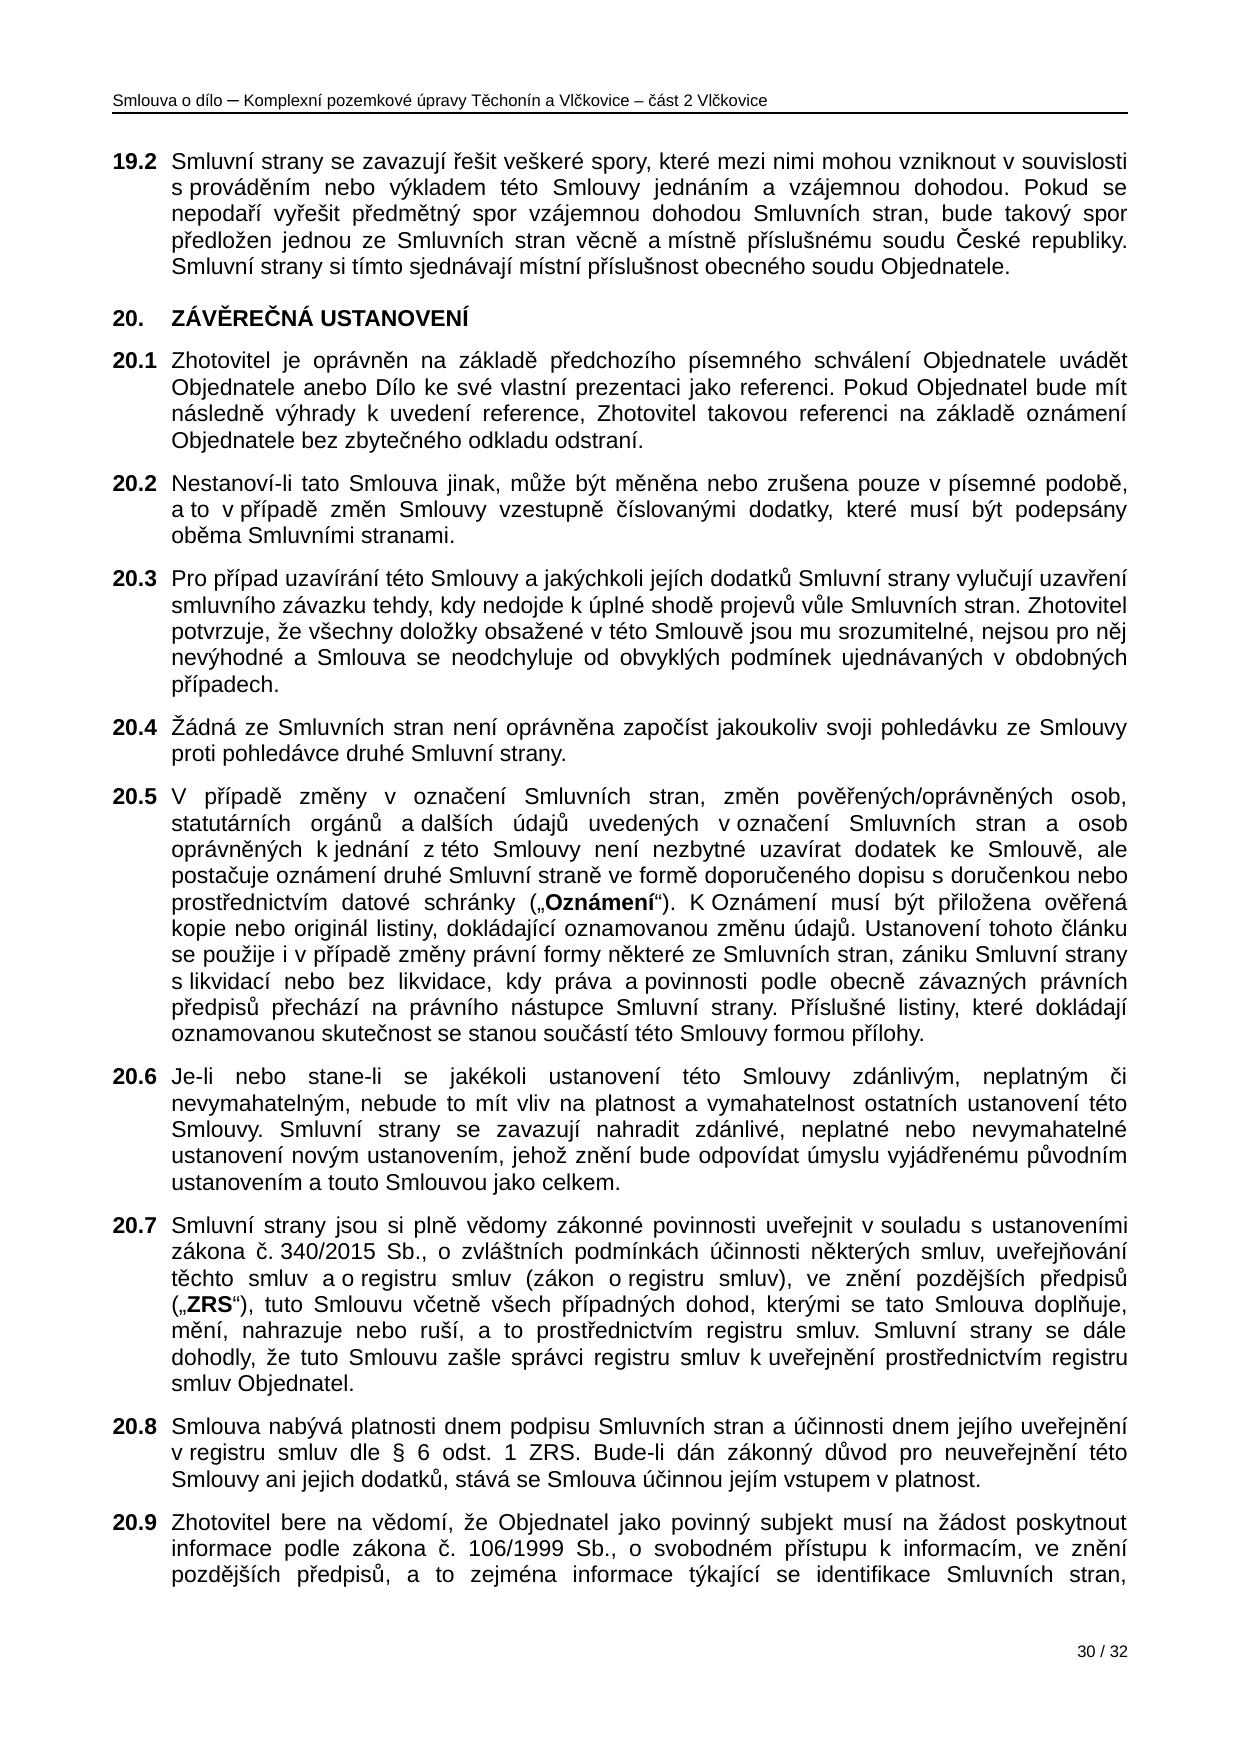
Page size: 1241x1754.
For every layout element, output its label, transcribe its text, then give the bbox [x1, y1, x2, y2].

text Pro případ uzavírání této Smlouvy a jakýchkoli jejích dodatků Smluvní strany vylučují uzavření smluvního závazku tehdy, kdy nedojde k úplné shodě projevů vůle Smluvních stran. Zhotovitel potvrzuje, že všechny doložky obsažené v této Smlouvě jsou mu srozumitelné, nejsou pro něj nevýhodné a Smlouva se neodchyluje od obvyklých podmínek ujednávaných v obdobných případech. [112, 565, 1128, 697]
text Zhotovitel je oprávněn na základě předchozího písemného schválení Objednatele uvádět Objednatele anebo Dílo ke své vlastní prezentaci jako referenci. Pokud Objednatel bude mít následně výhrady k uvedení reference, Zhotovitel takovou referenci na základě oznámení Objednatele bez zbytečného odkladu odstraní. [112, 347, 1128, 453]
text Smluvní strany jsou si plně vědomy zákonné povinnosti uveřejnit v souladu s ustanoveními zákona č. 340/2015 Sb., o zvláštních podmínkách účinnosti některých smluv, uveřejňování těchto smluv a o registru smluv (zákon o registru smluv), ve znění pozdějších předpisů („ZRS“), tuto Smlouvu včetně všech případných dohod, kterými se tato Smlouva doplňuje, mění, nahrazuje nebo ruší, a to prostřednictvím registru smluv. Smluvní strany se dále dohodly, že tuto Smlouvu zašle správci registru smluv k uveřejnění prostřednictvím registru smluv Objednatel. [112, 1212, 1128, 1396]
text Smlouva nabývá platnosti dnem podpisu Smluvních stran a účinnosti dnem jejího uveřejnění v registru smluv dle § 6 odst. 1 ZRS. Bude-li dán zákonný důvod pro neuveřejnění této Smlouvy ani jejich dodatků, stává se Smlouva účinnou jejím vstupem v platnost. [112, 1413, 1128, 1492]
text Nestanoví-li tato Smlouva jinak, může být měněna nebo zrušena pouze v písemné podobě, a to v případě změn Smlouvy vzestupně číslovanými dodatky, které musí být podepsány oběma Smluvními stranami. [112, 469, 1128, 549]
text Závěrečná ustanovení [112, 304, 1128, 331]
text Žádná ze Smluvních stran není oprávněna započíst jakoukoliv svoji pohledávku ze Smlouvy proti pohledávce druhé Smluvní strany. [112, 714, 1128, 766]
text Je-li nebo stane-li se jakékoli ustanovení této Smlouvy zdánlivým, neplatným či nevymahatelným, nebude to mít vliv na platnost a vymahatelnost ostatních ustanovení této Smlouvy. Smluvní strany se zavazují nahradit zdánlivé, neplatné nebo nevymahatelné ustanovení novým ustanovením, jehož znění bude odpovídat úmyslu vyjádřenému původním ustanovením a touto Smlouvou jako celkem. [112, 1063, 1128, 1195]
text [112, 1509, 1128, 1588]
text Smluvní strany se zavazují řešit veškeré spory, které mezi nimi mohou vzniknout v souvislosti s prováděním nebo výkladem této Smlouvy jednáním a vzájemnou dohodou. Pokud se nepodaří vyřešit předmětný spor vzájemnou dohodou Smluvních stran, bude takový spor předložen jednou ze Smluvních stran věcně a místně příslušnému soudu České republiky. Smluvní strany si tímto sjednávají místní příslušnost obecného soudu Objednatele. [112, 148, 1128, 279]
text V případě změny v označení Smluvních stran, změn pověřených/oprávněných osob, statutárních orgánů a dalších údajů uvedených v označení Smluvních stran a osob oprávněných k jednání z této Smlouvy není nezbytné uzavírat dodatek ke Smlouvě, ale postačuje oznámení druhé Smluvní straně ve formě doporučeného dopisu s doručenkou nebo prostřednictvím datové schránky („Oznámení“). K Oznámení musí být přiložena ověřená kopie nebo originál listiny, dokládající oznamovanou změnu údajů. Ustanovení tohoto článku se použije i v případě změny právní formy některé ze Smluvních stran, zániku Smluvní strany s likvidací nebo bez likvidace, kdy práva a povinnosti podle obecně závazných právních předpisů přechází na právního nástupce Smluvní strany. Příslušné listiny, které dokládají oznamovanou skutečnost se stanou součástí této Smlouvy formou přílohy. [112, 783, 1128, 1047]
